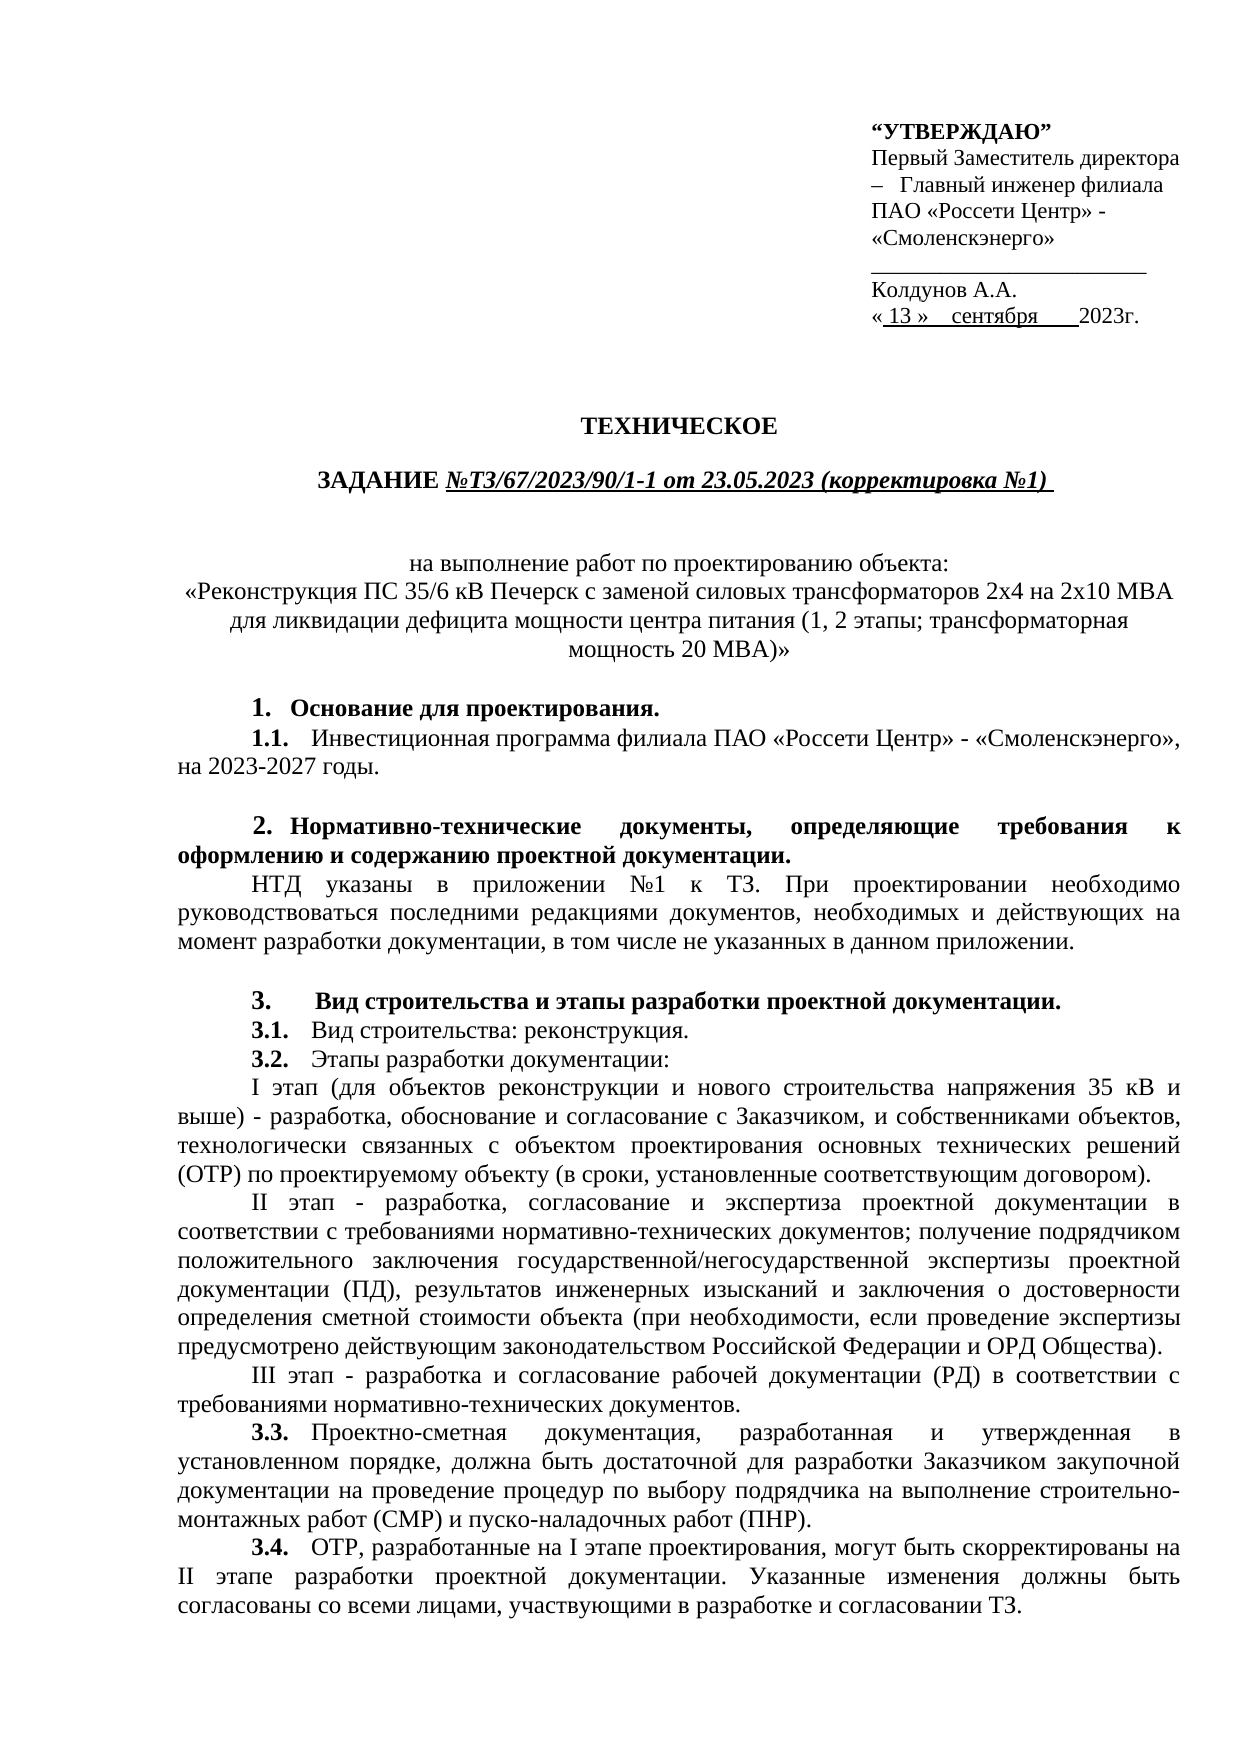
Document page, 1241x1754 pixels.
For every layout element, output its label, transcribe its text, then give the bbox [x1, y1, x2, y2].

list Этапы разработки документации: [177, 1044, 1181, 1072]
list Проектно-сметная документация, разработанная и утвержденная в установленном порядке, должна быть достаточной для разработки Заказчиком закупочной документации на проведение процедур по выбору подрядчика на выполнение строительно-монтажных работ (СМР) и пуско-наладочных работ (ПНР). [177, 1417, 1181, 1532]
text I этап (для объектов реконструкции и нового строительства напряжения 35 кВ и выше) - разработка, обоснование и согласование с Заказчиком, и собственниками объектов, технологически связанных с объектом проектирования основных технических решений (ОТР) по проектируемому объекту (в сроки, установленные соответствующим договором). [177, 1072, 1181, 1187]
list Нормативно-технические документы, определяющие требования к оформлению и содержанию проектной документации. [177, 809, 1181, 869]
text III этап - разработка и согласование рабочей документации (РД) в соответствии с требованиями нормативно-технических документов. [177, 1360, 1181, 1417]
text II этап - разработка, согласование и экспертиза проектной документации в соответствии с требованиями нормативно-технических документов; получение подрядчиком положительного заключения государственной/негосударственной экспертизы проектной документации (ПД), результатов инженерных изысканий и заключения о достоверности определения сметной стоимости объекта (при необходимости, если проведение экспертизы предусмотрено действующим законодательством Российской Федерации и ОРД Общества). [177, 1187, 1181, 1360]
title Инвестиционная программа филиала ПАО «Россети Центр» - «Смоленскэнерго», на 2023-2027 годы. [177, 723, 1181, 780]
text «Реконструкция ПС 35/6 кВ Печерск с заменой силовых трансформаторов 2х4 на 2х10 МВА для ликвидации дефицита мощности центра питания (1, 2 этапы; трансформаторная мощность 20 МВА)» [177, 576, 1181, 663]
list Вид строительства и этапы разработки проектной документации. [177, 984, 1181, 1015]
text на выполнение работ по проектированию объекта: [177, 548, 1181, 576]
list ОТР, разработанные на I этапе проектирования, могут быть скорректированы на II этапе разработки проектной документации. Указанные изменения должны быть согласованы со всеми лицами, участвующими в разработке и согласовании ТЗ. [177, 1532, 1181, 1619]
list Вид строительства: реконструкция. [177, 1015, 1181, 1044]
subtitle ТЕХНИЧЕСКОЕ [177, 411, 1181, 440]
text « 13 » сентября 2023г. [871, 303, 1181, 329]
text Колдунов А.А. [871, 276, 1181, 303]
text НТД указаны в приложении №1 к ТЗ. При проектировании необходимо руководствоваться последними редакциями документов, необходимых и действующих на момент разработки документации, в том числе не указанных в данном приложении. [177, 869, 1181, 955]
text Первый Заместитель директора – Главный инженер филиала ПАО «Россети Центр» - «Смоленскэнерго» ________________________ [871, 144, 1181, 276]
list Основание для проектирования. [177, 691, 1181, 723]
subtitle ЗАДАНИЕ №ТЗ/67/2023/90/1-1 от 23.05.2023 (корректировка №1) [177, 465, 1181, 494]
text “УТВЕРЖДАЮ” [871, 118, 1181, 144]
